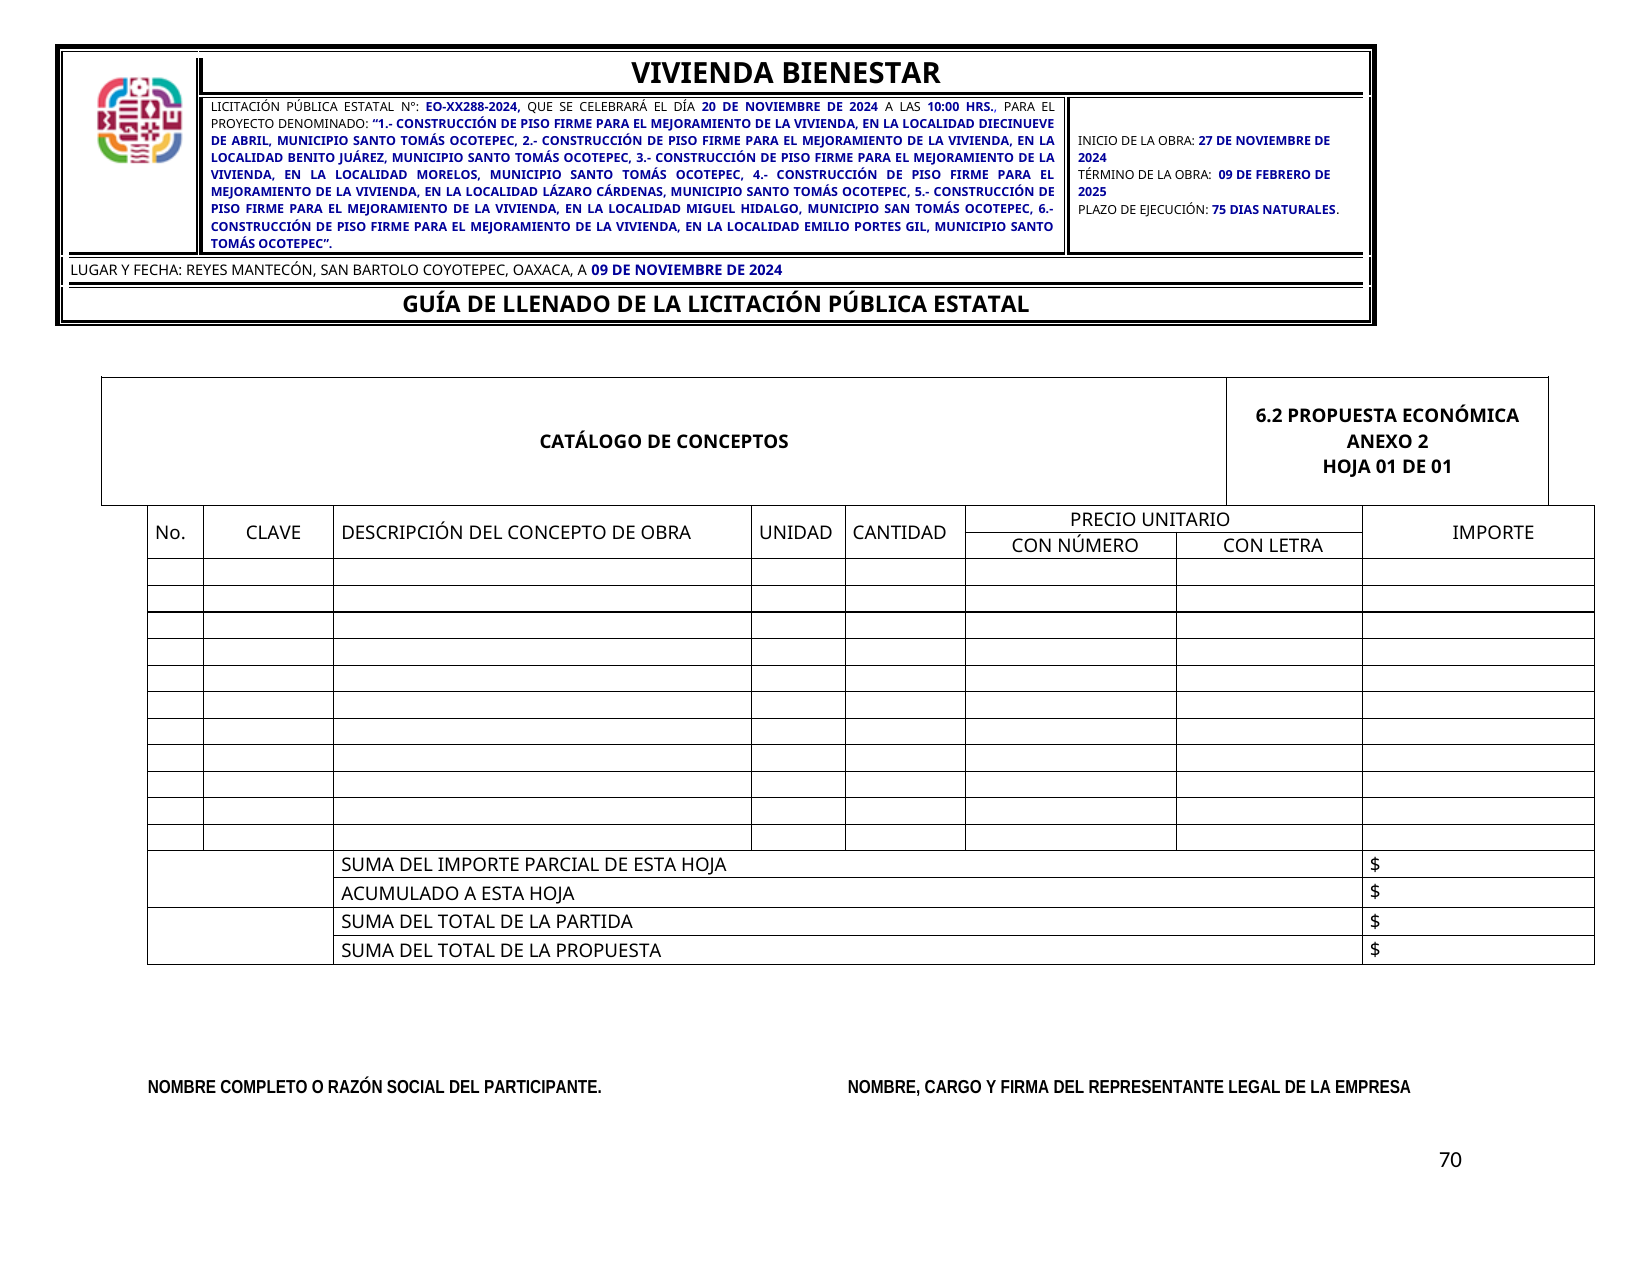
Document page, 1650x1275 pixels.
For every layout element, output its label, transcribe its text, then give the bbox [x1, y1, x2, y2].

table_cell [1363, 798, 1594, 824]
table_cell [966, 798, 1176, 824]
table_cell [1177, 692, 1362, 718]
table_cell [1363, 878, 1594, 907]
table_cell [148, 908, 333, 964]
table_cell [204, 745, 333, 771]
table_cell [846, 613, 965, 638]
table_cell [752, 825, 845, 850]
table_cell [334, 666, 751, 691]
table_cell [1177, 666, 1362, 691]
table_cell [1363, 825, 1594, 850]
picture [86, 70, 193, 169]
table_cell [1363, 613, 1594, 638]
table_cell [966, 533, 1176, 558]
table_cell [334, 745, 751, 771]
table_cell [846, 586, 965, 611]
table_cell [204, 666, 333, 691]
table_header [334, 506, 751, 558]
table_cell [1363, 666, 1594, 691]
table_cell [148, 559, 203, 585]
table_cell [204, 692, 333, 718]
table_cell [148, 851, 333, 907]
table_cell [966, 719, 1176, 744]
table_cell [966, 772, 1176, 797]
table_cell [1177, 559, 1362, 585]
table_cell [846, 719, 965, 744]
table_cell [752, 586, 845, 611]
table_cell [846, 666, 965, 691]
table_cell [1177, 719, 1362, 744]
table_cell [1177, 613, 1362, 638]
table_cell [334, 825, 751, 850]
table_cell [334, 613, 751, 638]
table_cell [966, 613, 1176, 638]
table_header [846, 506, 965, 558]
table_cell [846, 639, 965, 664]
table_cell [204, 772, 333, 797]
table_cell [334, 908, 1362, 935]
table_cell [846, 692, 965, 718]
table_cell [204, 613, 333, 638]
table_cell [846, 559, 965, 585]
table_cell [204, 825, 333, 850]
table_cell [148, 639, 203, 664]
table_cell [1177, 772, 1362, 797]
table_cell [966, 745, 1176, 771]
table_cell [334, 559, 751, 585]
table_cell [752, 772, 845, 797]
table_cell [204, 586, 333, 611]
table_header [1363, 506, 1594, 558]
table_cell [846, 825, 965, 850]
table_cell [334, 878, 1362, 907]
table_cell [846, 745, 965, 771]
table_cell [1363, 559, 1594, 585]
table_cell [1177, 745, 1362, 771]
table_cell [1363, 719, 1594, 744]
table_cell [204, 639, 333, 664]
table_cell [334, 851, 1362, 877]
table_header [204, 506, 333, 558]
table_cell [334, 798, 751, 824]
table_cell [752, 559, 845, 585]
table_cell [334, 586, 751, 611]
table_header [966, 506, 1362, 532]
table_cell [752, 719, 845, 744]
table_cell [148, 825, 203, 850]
text NOMBRE COMPLETO O RAZÓN SOCIAL DEL PARTICIPANTE. NOMBRE, CARGO Y FIRMA DEL REPRESENTANTE LEGAL DE LA EMPRESA [148, 1076, 1462, 1097]
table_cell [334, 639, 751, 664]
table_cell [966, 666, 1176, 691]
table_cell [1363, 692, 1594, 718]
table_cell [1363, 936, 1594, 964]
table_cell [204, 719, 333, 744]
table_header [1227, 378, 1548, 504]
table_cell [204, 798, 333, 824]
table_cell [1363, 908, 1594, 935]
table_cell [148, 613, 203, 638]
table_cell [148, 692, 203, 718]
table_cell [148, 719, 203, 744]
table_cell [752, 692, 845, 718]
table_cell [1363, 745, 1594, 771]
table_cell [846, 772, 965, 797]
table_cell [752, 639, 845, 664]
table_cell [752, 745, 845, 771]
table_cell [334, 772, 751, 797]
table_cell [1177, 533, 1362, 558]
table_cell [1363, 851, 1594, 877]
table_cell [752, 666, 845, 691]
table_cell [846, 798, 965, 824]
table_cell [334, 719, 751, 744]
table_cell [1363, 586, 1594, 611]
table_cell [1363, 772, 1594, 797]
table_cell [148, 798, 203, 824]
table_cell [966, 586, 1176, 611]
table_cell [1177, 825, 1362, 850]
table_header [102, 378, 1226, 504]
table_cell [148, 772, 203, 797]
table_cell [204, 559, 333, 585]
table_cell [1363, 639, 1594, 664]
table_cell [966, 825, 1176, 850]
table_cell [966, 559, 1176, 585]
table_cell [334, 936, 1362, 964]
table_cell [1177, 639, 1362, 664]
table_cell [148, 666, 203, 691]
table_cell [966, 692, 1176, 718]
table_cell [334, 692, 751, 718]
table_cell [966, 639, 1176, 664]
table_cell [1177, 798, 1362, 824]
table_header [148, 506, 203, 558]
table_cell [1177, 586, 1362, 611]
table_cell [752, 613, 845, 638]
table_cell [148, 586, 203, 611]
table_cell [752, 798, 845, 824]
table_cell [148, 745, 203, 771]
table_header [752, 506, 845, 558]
